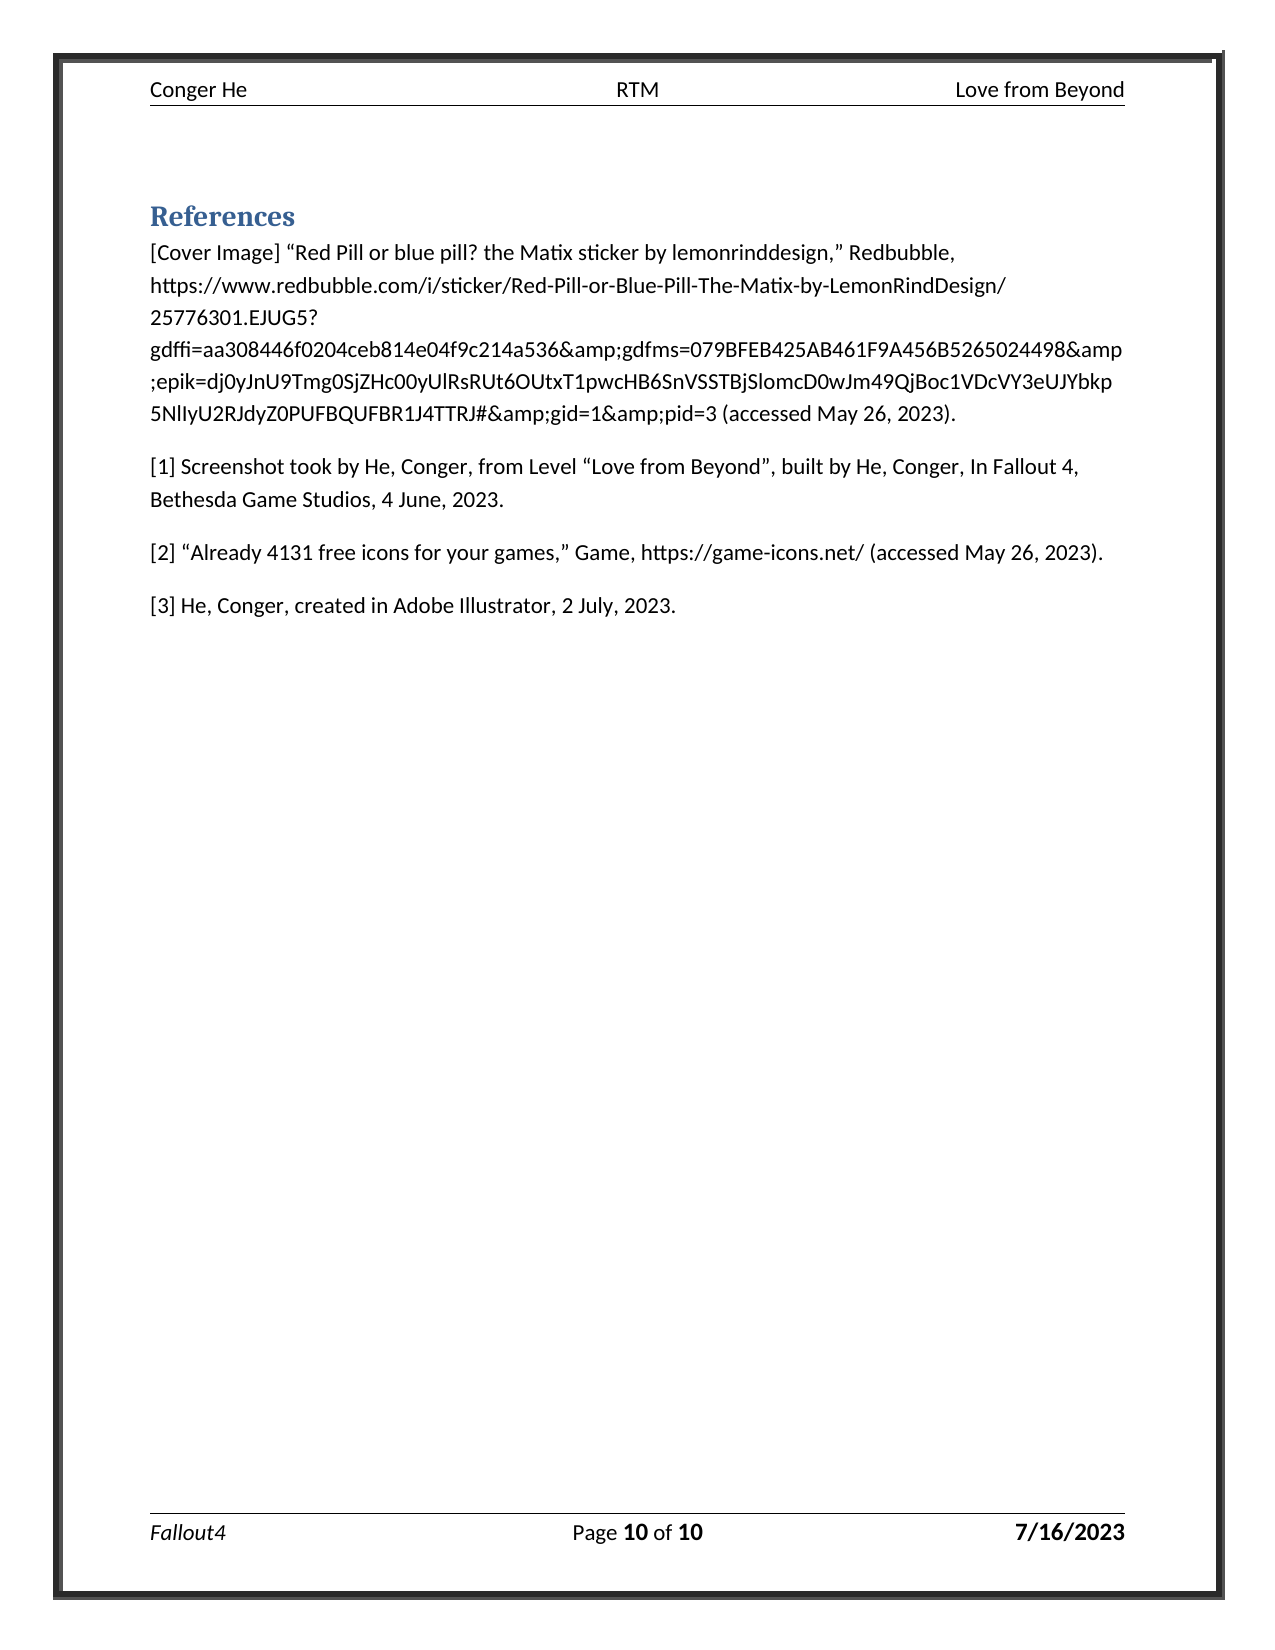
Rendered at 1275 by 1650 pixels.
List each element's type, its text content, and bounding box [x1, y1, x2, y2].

text [2] “Already 4131 free icons for your games,” Game, https://game-icons.net/ (accessed May 26, 2023). [150, 538, 1125, 566]
text [1] Screenshot took by He, Conger, from Level “Love from Beyond”, built by He, Conger, In Fallout 4, Bethesda Game Studios, 4 June, 2023. [150, 452, 1125, 513]
text [Cover Image] “Red Pill or blue pill? the Matix sticker by lemonrinddesign,” Redbubble, https://www.redbubble.com/i/sticker/Red-Pill-or-Blue-Pill-The-Matix-by-LemonRindDesign/25776301.EJUG5?gdffi=aa308446f0204ceb814e04f9c214a536&amp;gdfms=079BFEB425AB461F9A456B5265024498&amp;epik=dj0yJnU9Tmg0SjZHc00yUlRsRUt6OUtxT1pwcHB6SnVSSTBjSlomcD0wJm49QjBoc1VDcVY3eUJYbkp5NlIyU2RJdyZ0PUFBQUFBR1J4TTRJ#&amp;gid=1&amp;pid=3 (accessed May 26, 2023). [150, 238, 1125, 427]
subtitle References [150, 200, 1125, 233]
text [3] He, Conger, created in Adobe Illustrator, 2 July, 2023. [150, 591, 1125, 619]
